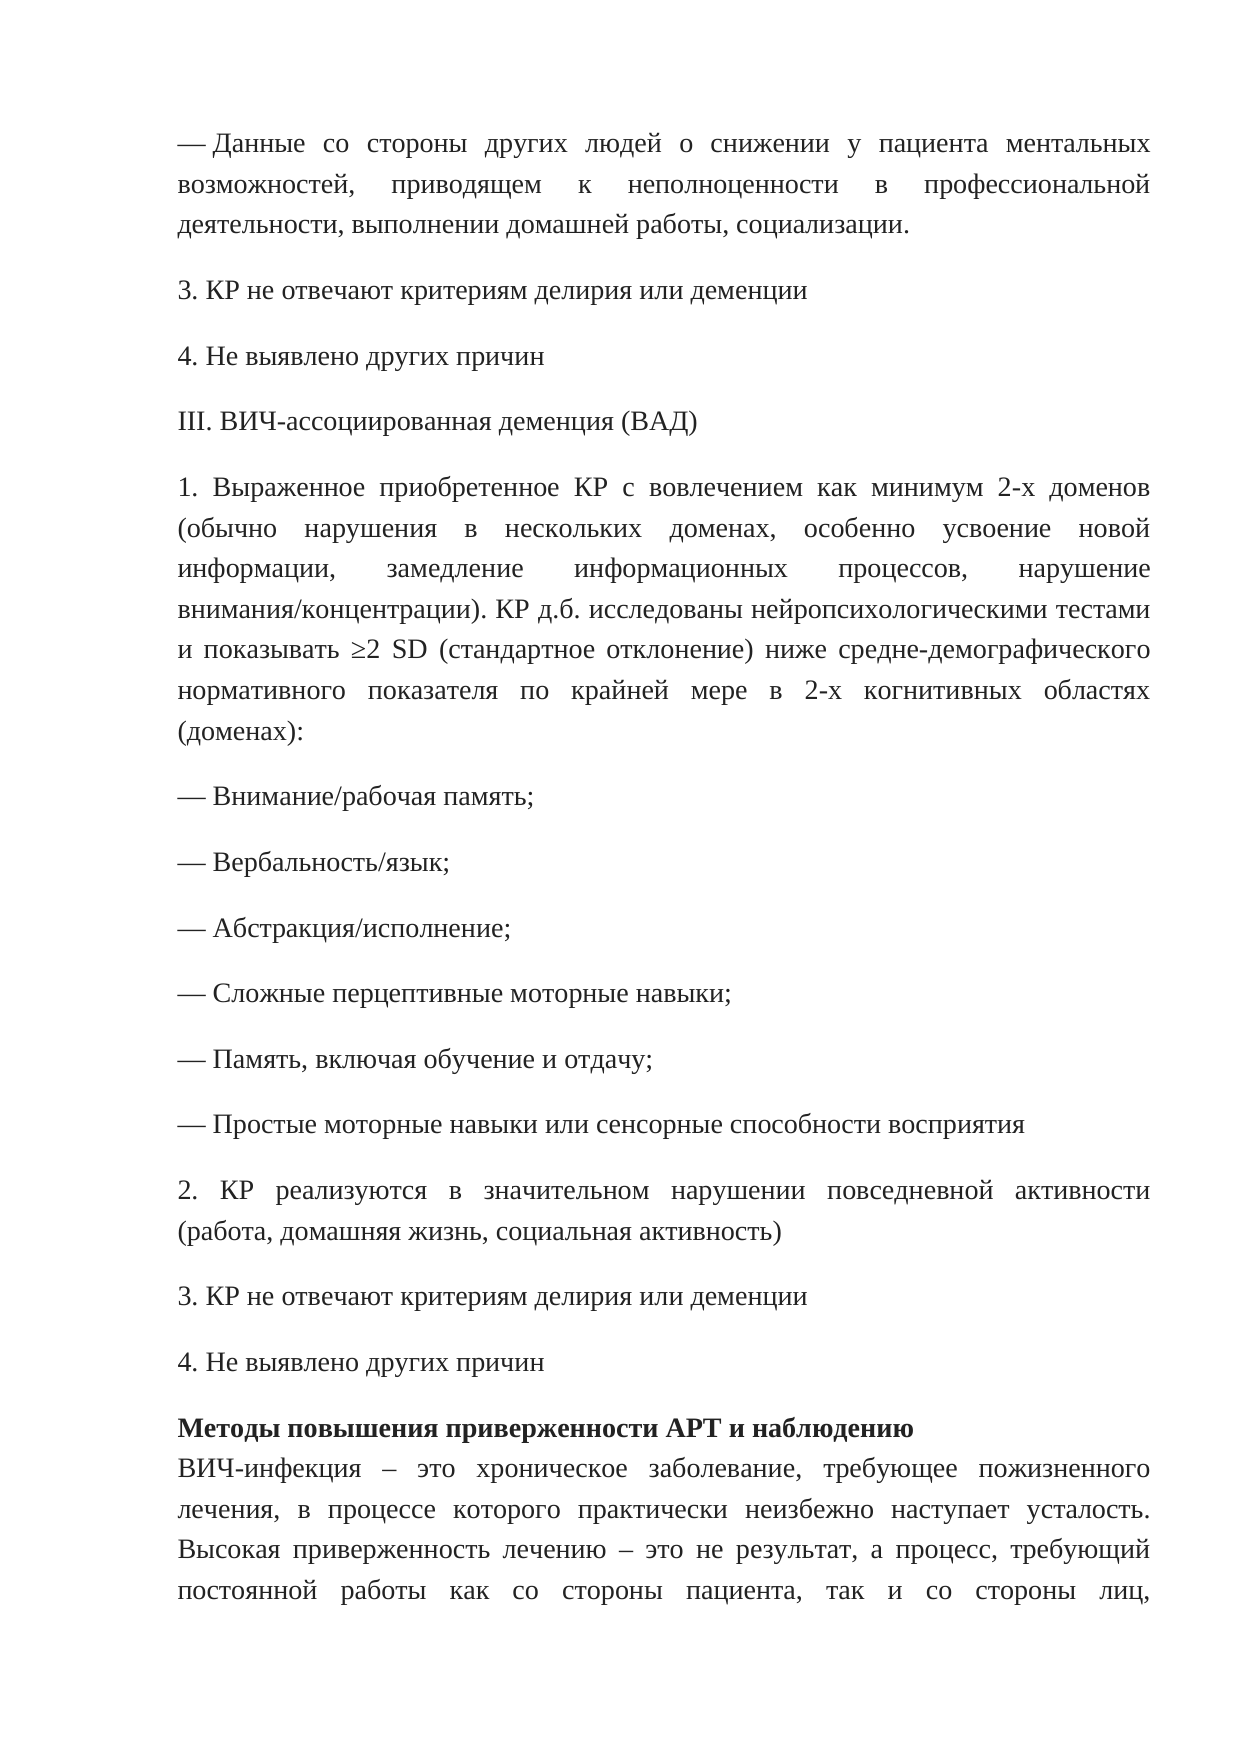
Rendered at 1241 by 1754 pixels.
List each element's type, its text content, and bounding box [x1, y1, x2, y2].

text — Данные со стороны других людей о снижении у пациента ментальных возможностей, приводящем к неполноценности в профессиональной деятельности, выполнении домашней работы, социализации. [177, 118, 1152, 240]
text — Вербальность/язык; [177, 837, 1152, 877]
text — Память, включая обучение и отдачу; [177, 1034, 1152, 1074]
text 3. КР не отвечают критериям делирия или деменции [177, 265, 1152, 306]
text — Абстракция/исполнение; [177, 902, 1152, 943]
text — Внимание/рабочая память; [177, 771, 1152, 812]
text — Сложные перцептивные моторные навыки; [177, 968, 1152, 1009]
text 1. Выраженное приобретенное КР с вовлечением как минимум 2-х доменов (обычно нарушения в нескольких доменах, особенно усвоение новой информации, замедление информационных процессов, нарушение внимания/концентрации). КР д.б. исследованы нейропсихологическими тестами и показывать ≥2 SD (стандартное отклонение) ниже средне-демографического нормативного показателя по крайней мере в 2-х когнитивных областях (доменах): [177, 462, 1152, 746]
text Методы повышения приверженности АРТ и наблюдению [177, 1402, 1152, 1443]
text 2. КР реализуются в значительном нарушении повседневной активности (работа, домашняя жизнь, социальная активность) [177, 1165, 1152, 1246]
text 4. Не выявлено других причин [177, 331, 1152, 371]
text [177, 1443, 1152, 1606]
text 3. КР не отвечают критериям делирия или деменции [177, 1271, 1152, 1312]
text III. ВИЧ-ассоциированная деменция (ВАД) [177, 396, 1152, 437]
text 4. Не выявлено других причин [177, 1337, 1152, 1377]
text — Простые моторные навыки или сенсорные способности восприятия [177, 1099, 1152, 1140]
